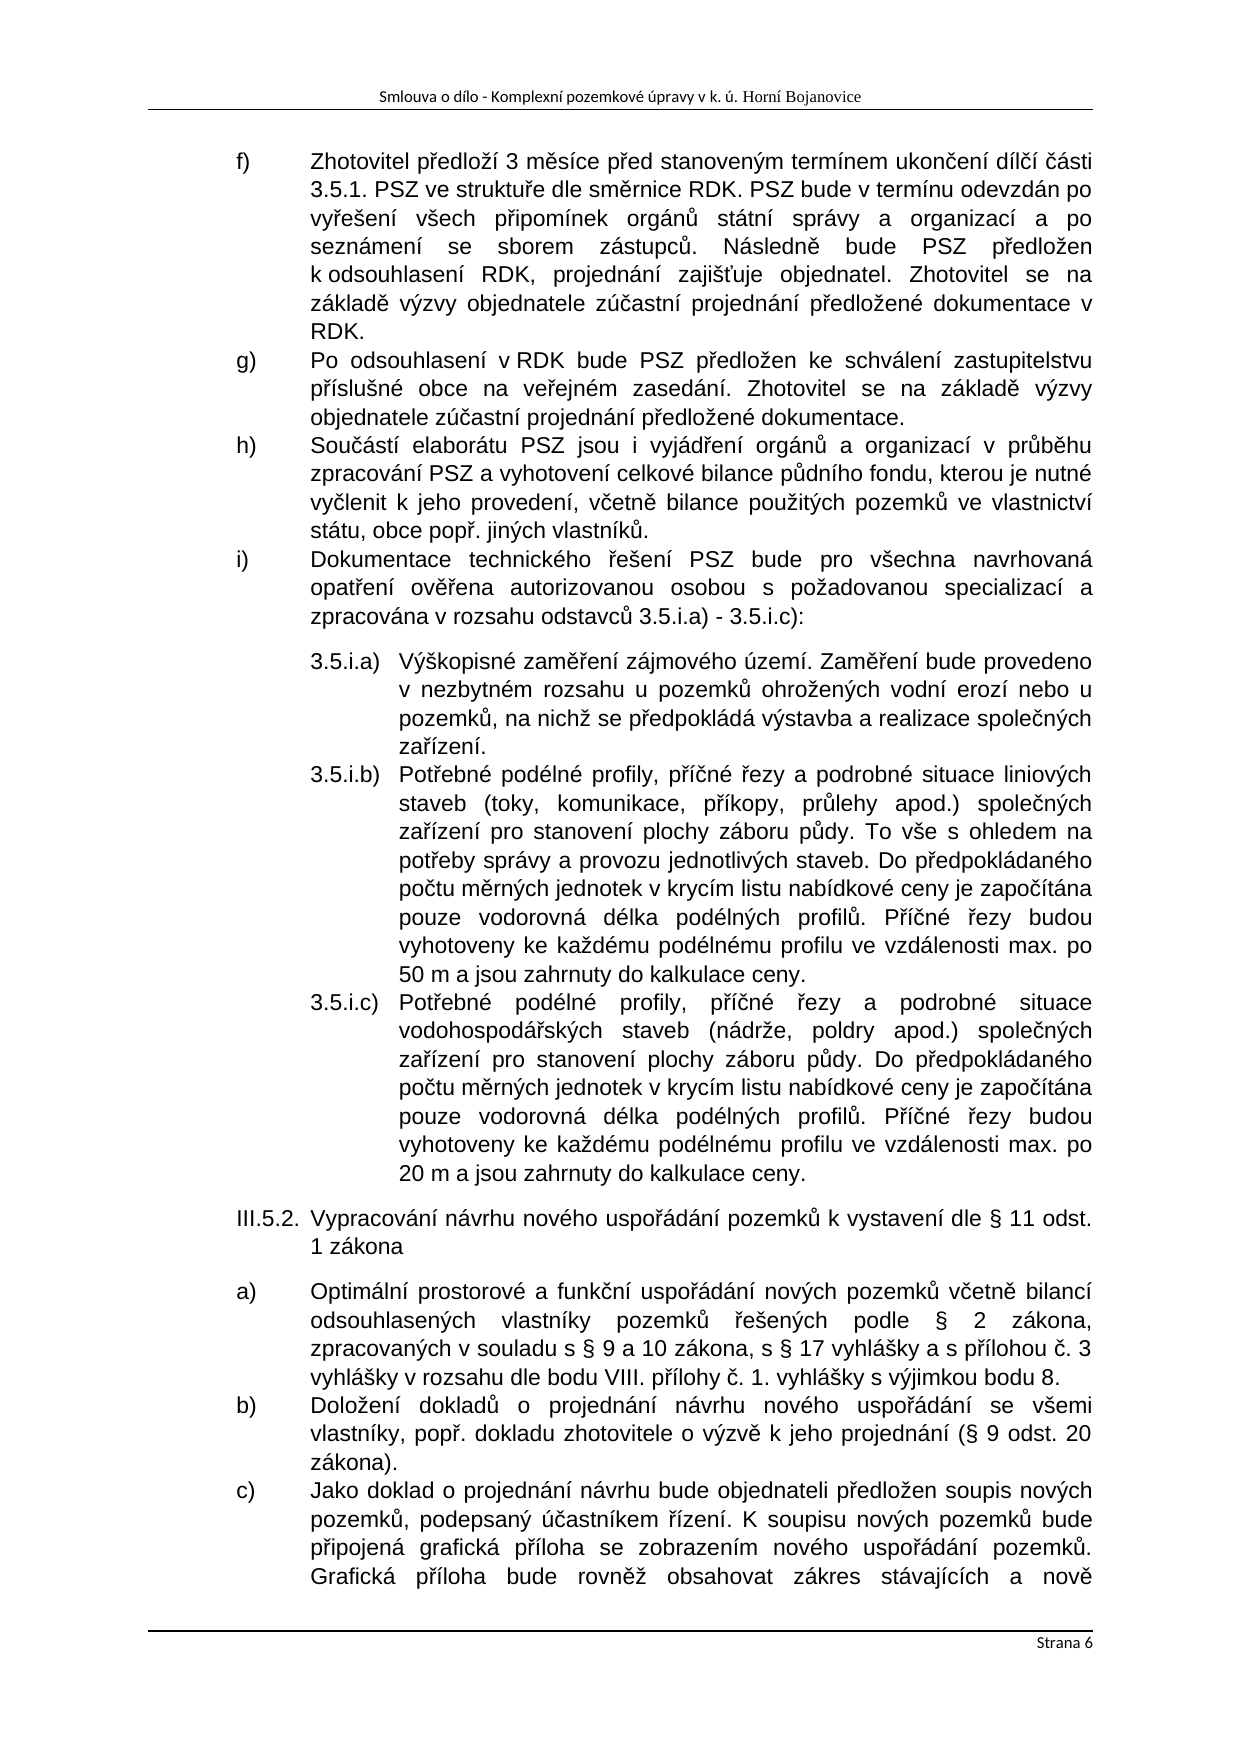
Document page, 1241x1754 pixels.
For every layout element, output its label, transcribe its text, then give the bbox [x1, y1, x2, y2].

text Vypracování návrhu nového uspořádání pozemků k vystavení dle § 11 odst. 1 zákona [236, 1205, 1093, 1259]
text Optimální prostorové a funkční uspořádání nových pozemků včetně bilancí odsouhlasených vlastníky pozemků řešených podle § 2 zákona, zpracovaných v souladu s § 9 a 10 zákona, s § 17 vyhlášky a s přílohou č. 3 vyhlášky v rozsahu dle bodu VIII. přílohy č. 1. vyhlášky s výjimkou bodu 8. [236, 1278, 1093, 1390]
list 3.5.i.a) Výškopisné zaměření zájmového území. Zaměření bude provedeno v nezbytném rozsahu u pozemků ohrožených vodní erozí nebo u pozemků, na nichž se předpokládá výstavba a realizace společných zařízení. [310, 648, 1093, 759]
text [236, 1477, 1093, 1589]
text Zhotovitel předloží 3 měsíce před stanoveným termínem ukončení dílčí části 3.5.1. PSZ ve struktuře dle směrnice RDK. PSZ bude v termínu odevzdán po vyřešení všech připomínek orgánů státní správy a organizací a po seznámení se sborem zástupců. Následně bude PSZ předložen k odsouhlasení RDK, projednání zajišťuje objednatel. Zhotovitel se na základě výzvy objednatele zúčastní projednání předložené dokumentace v RDK. [236, 148, 1093, 344]
text Dokumentace technického řešení PSZ bude pro všechna navrhovaná opatření ověřena autorizovanou osobou s požadovanou specializací a zpracována v rozsahu odstavců 3.5.i.a) - 3.5.i.c): [236, 546, 1093, 629]
list 3.5.i.b) Potřebné podélné profily, příčné řezy a podrobné situace liniových staveb (toky, komunikace, příkopy, průlehy apod.) společných zařízení pro stanovení plochy záboru půdy. To vše s ohledem na potřeby správy a provozu jednotlivých staveb. Do předpokládaného počtu měrných jednotek v krycím listu nabídkové ceny je započítána pouze vodorovná délka podélných profilů. Příčné řezy budou vyhotoveny ke každému podélnému profilu ve vzdálenosti max. po 50 m a jsou zahrnuty do kalkulace ceny. [310, 761, 1093, 987]
text Po odsouhlasení v RDK bude PSZ předložen ke schválení zastupitelstvu příslušné obce na veřejném zasedání. Zhotovitel se na základě výzvy objednatele zúčastní projednání předložené dokumentace. [236, 347, 1093, 430]
text Doložení dokladů o projednání návrhu nového uspořádání se všemi vlastníky, popř. dokladu zhotovitele o výzvě k jeho projednání (§ 9 odst. 20 zákona). [236, 1392, 1093, 1475]
text Součástí elaborátu PSZ jsou i vyjádření orgánů a organizací v průběhu zpracování PSZ a vyhotovení celkové bilance půdního fondu, kterou je nutné vyčlenit k jeho provedení, včetně bilance použitých pozemků ve vlastnictví státu, obce popř. jiných vlastníků. [236, 432, 1093, 544]
list 3.5.i.c) Potřebné podélné profily, příčné řezy a podrobné situace vodohospodářských staveb (nádrže, poldry apod.) společných zařízení pro stanovení plochy záboru půdy. Do předpokládaného počtu měrných jednotek v krycím listu nabídkové ceny je započítána pouze vodorovná délka podélných profilů. Příčné řezy budou vyhotoveny ke každému podélnému profilu ve vzdálenosti max. po 20 m a jsou zahrnuty do kalkulace ceny. [310, 989, 1093, 1186]
